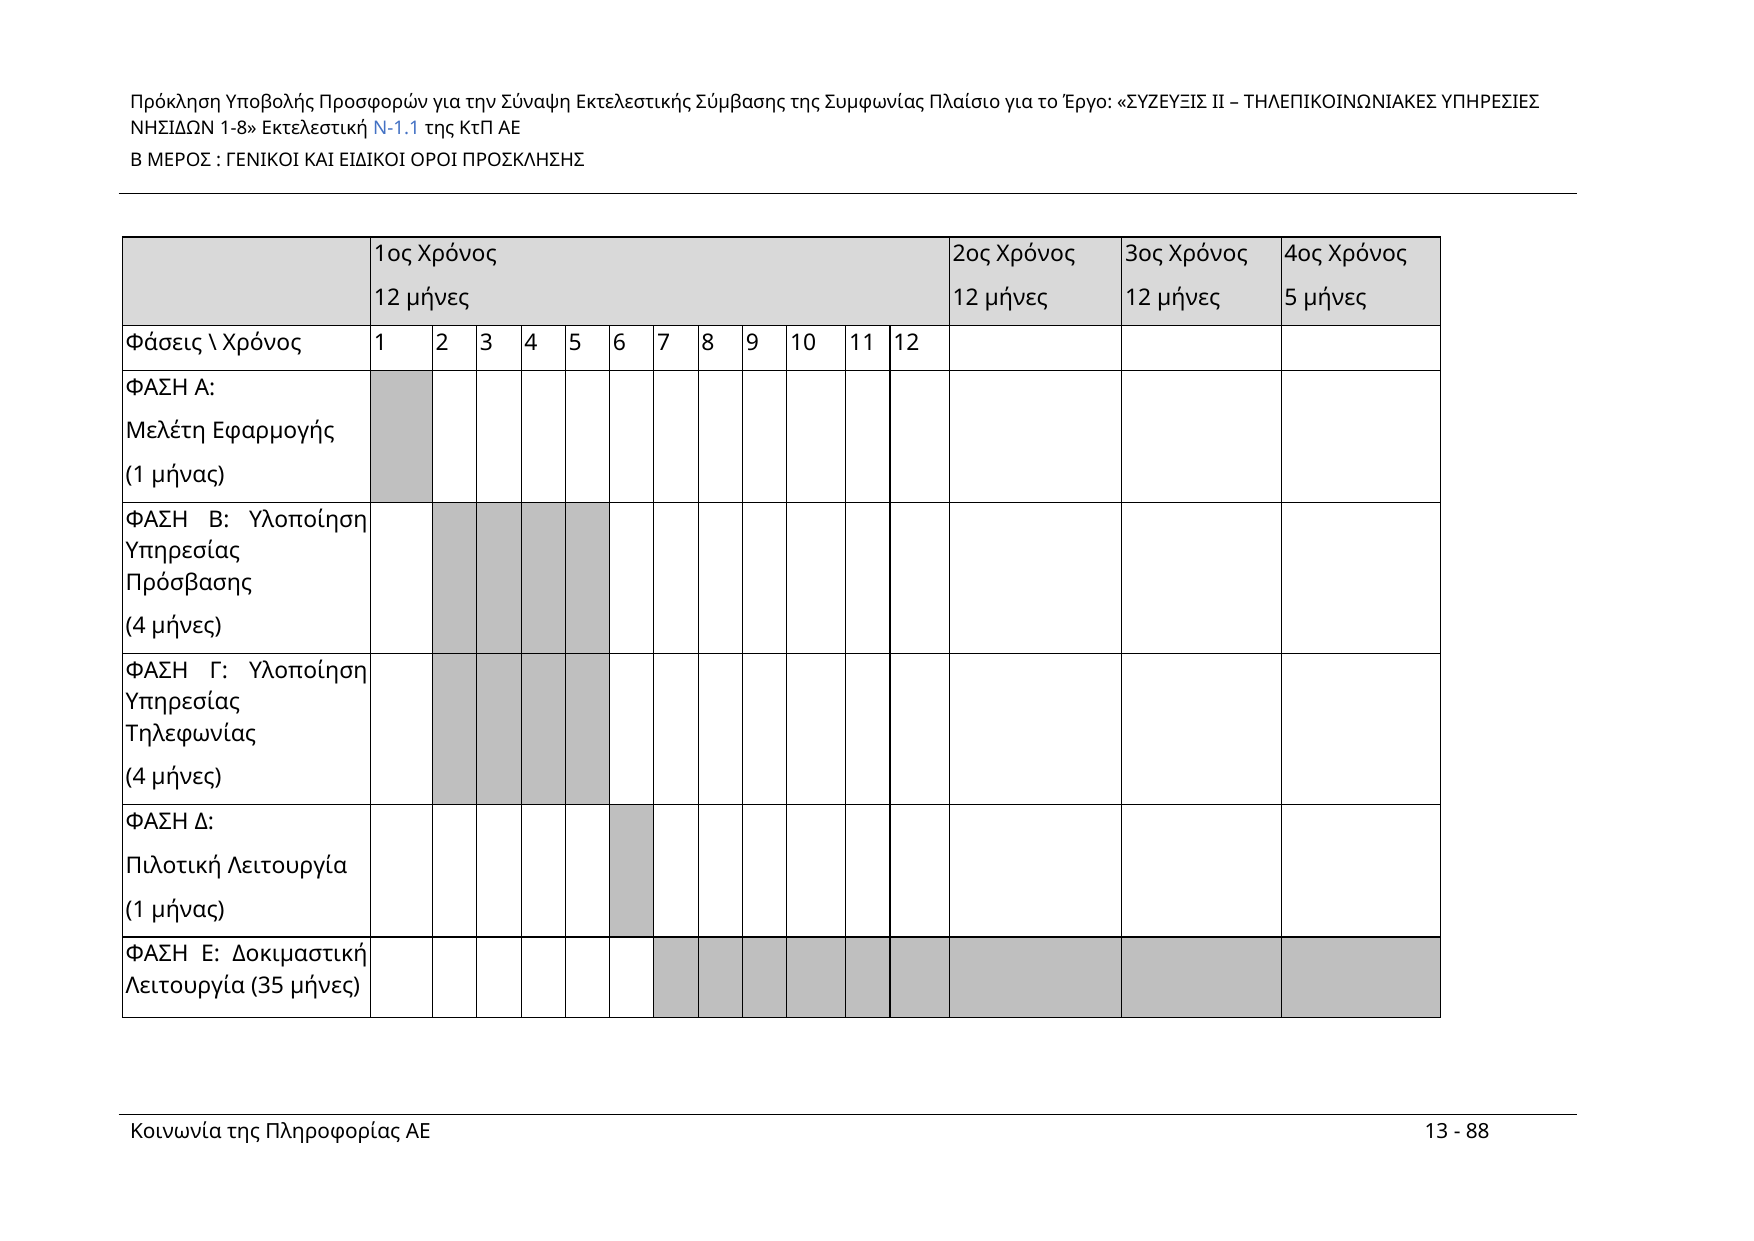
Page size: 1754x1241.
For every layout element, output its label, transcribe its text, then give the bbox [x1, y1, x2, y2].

table_cell [891, 938, 949, 1017]
table_cell [566, 654, 609, 804]
table_cell [699, 805, 742, 936]
table_cell [433, 654, 476, 804]
table_cell 9 [743, 326, 786, 370]
table_cell [846, 503, 889, 653]
table_cell [566, 371, 609, 502]
table_cell [743, 938, 786, 1017]
table_cell [433, 503, 476, 653]
table_cell 5 [566, 326, 609, 370]
table_cell [610, 805, 653, 936]
table_cell 10 [787, 326, 845, 370]
table_cell [950, 654, 1121, 804]
table_cell [371, 654, 432, 804]
table_cell ΦΑΣΗ Δ: Πιλοτική Λειτουργία (1 μήνας) [123, 805, 370, 936]
table_cell [654, 654, 698, 804]
table_cell [522, 654, 565, 804]
table_cell [787, 938, 845, 1017]
table_cell 8 [699, 326, 742, 370]
table_cell [743, 503, 786, 653]
table_cell [743, 371, 786, 502]
table_cell [371, 371, 432, 502]
table_cell ΦΑΣΗ Ε: Δοκιμαστική Λειτουργία (35 μήνες) [123, 938, 370, 1017]
table_cell [522, 938, 565, 1017]
table_cell [950, 805, 1121, 936]
table_cell 3 [477, 326, 521, 370]
table_cell [1122, 503, 1281, 653]
table_header [123, 238, 370, 325]
table_cell [787, 654, 845, 804]
table_cell [654, 503, 698, 653]
table_cell [1122, 654, 1281, 804]
table_cell ΦΑΣΗ Β: Υλοποίηση Υπηρεσίας Πρόσβασης (4 μήνες) [123, 503, 370, 653]
table_cell [1282, 938, 1440, 1017]
table_cell [477, 654, 521, 804]
table_cell [950, 371, 1121, 502]
table_cell [699, 371, 742, 502]
table_cell [846, 805, 889, 936]
table_header 4ος Χρόνος 5 μήνες [1282, 238, 1440, 325]
table_cell 1 [371, 326, 432, 370]
table_header 2ος Χρόνος 12 μήνες [950, 238, 1121, 325]
table_cell [1122, 938, 1281, 1017]
table_cell [522, 805, 565, 936]
table_cell [699, 503, 742, 653]
table_cell [1282, 503, 1440, 653]
table_cell [1122, 805, 1281, 936]
table_cell Φάσεις \ Χρόνος [123, 326, 370, 370]
table_cell [477, 503, 521, 653]
table_header 3ος Χρόνος 12 μήνες [1122, 238, 1281, 325]
table_cell [371, 938, 432, 1017]
table_cell [891, 503, 949, 653]
table_cell [1282, 805, 1440, 936]
table_cell [891, 371, 949, 502]
table_cell [610, 938, 653, 1017]
table_cell [787, 805, 845, 936]
table_cell [371, 805, 432, 936]
table_cell [433, 805, 476, 936]
table_cell [1282, 371, 1440, 502]
table_cell [846, 654, 889, 804]
table_cell [1122, 326, 1281, 370]
table_cell [610, 371, 653, 502]
table_cell 6 [610, 326, 653, 370]
table_cell [610, 654, 653, 804]
table_cell [522, 371, 565, 502]
table_cell [787, 371, 845, 502]
table_cell [787, 503, 845, 653]
table_cell [950, 938, 1121, 1017]
table_cell [1282, 326, 1440, 370]
table_cell [846, 938, 889, 1017]
table_cell [371, 503, 432, 653]
table_cell [522, 503, 565, 653]
table_cell [654, 938, 698, 1017]
table_cell [699, 654, 742, 804]
table_cell [477, 371, 521, 502]
table_cell [743, 805, 786, 936]
table_cell [1282, 654, 1440, 804]
table_cell [743, 654, 786, 804]
table_cell [1122, 371, 1281, 502]
table_cell [950, 503, 1121, 653]
table_header 1ος Χρόνος 12 μήνες [371, 238, 949, 325]
table_cell ΦΑΣΗ Α: Μελέτη Εφαρμογής (1 μήνας) [123, 371, 370, 502]
table_cell [566, 938, 609, 1017]
table_cell 11 [846, 326, 889, 370]
table_cell [654, 371, 698, 502]
table_cell 2 [433, 326, 476, 370]
table_cell [433, 371, 476, 502]
table_cell 7 [654, 326, 698, 370]
table_cell [654, 805, 698, 936]
table_cell 12 [891, 326, 949, 370]
table_cell [610, 503, 653, 653]
table_cell 4 [522, 326, 565, 370]
table_cell [846, 371, 889, 502]
table_cell [566, 805, 609, 936]
table_cell [891, 805, 949, 936]
table_cell [433, 938, 476, 1017]
table_cell [950, 326, 1121, 370]
table_cell [477, 938, 521, 1017]
table_cell [566, 503, 609, 653]
table_cell [699, 938, 742, 1017]
table_cell [477, 805, 521, 936]
table_cell [891, 654, 949, 804]
table_cell ΦΑΣΗ Γ: Υλοποίηση Υπηρεσίας Τηλεφωνίας (4 μήνες) [123, 654, 370, 804]
